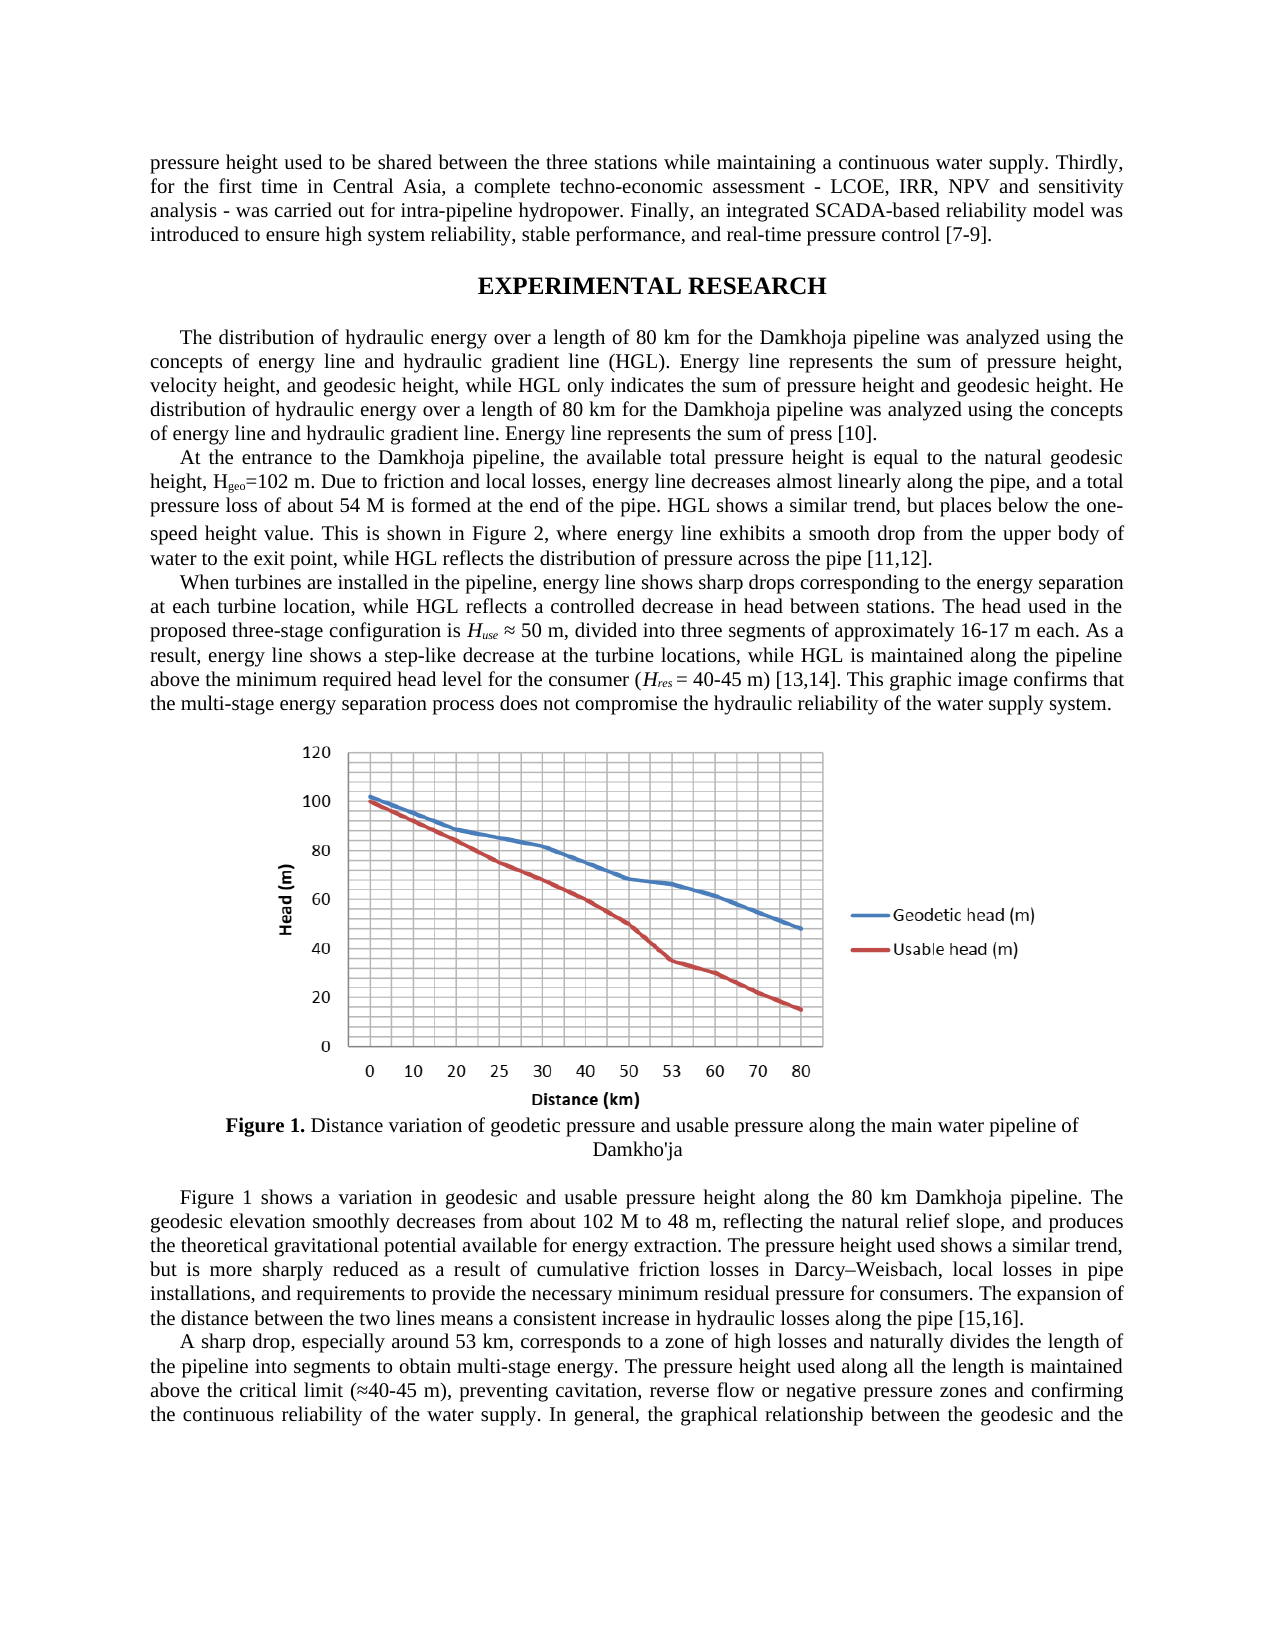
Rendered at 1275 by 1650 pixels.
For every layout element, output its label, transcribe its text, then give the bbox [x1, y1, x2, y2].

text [150, 150, 1125, 246]
picture [265, 738, 1039, 1113]
text Figure 1 shows a variation in geodesic and usable pressure height along the 80 km Damkhoja pipeline. The geodesic elevation smoothly decreases from about 102 M to 48 m, reflecting the natural relief slope, and produces the theoretical gravitational potential available for energy extraction. The pressure height used shows a similar trend, but is more sharply reduced as a result of cumulative friction losses in Darcy–Weisbach, local losses in pipe installations, and requirements to provide the necessary minimum residual pressure for consumers. The expansion of the distance between the two lines means a consistent increase in hydraulic losses along the pipe [15,16]. [150, 1185, 1125, 1329]
text The distribution of hydraulic energy over a length of 80 km for the Damkhoja pipeline was analyzed using the concepts of energy line and hydraulic gradient line (HGL). Energy line represents the sum of pressure height, velocity height, and geodesic height, while HGL only indicates the sum of pressure height and geodesic height. He distribution of hydraulic energy over a length of 80 km for the Damkhoja pipeline was analyzed using the concepts of energy line and hydraulic gradient line. Energy line represents the sum of press [10]. [150, 325, 1125, 445]
text When turbines are installed in the pipeline, energy line shows sharp drops corresponding to the energy separation at each turbine location, while HGL reflects a controlled decrease in head between stations. The head used in the proposed three-stage configuration is Huse ≈ 50 m, divided into three segments of approximately 16-17 m each. As a result, energy line shows a step-like decrease at the turbine locations, while HGL is maintained along the pipeline above the minimum required head level for the consumer (Hres = 40-45 m) [13,14]. This graphic image confirms that the multi-stage energy separation process does not compromise the hydraulic reliability of the water supply system. [150, 570, 1125, 715]
text At the entrance to the Damkhoja pipeline, the available total pressure height is equal to the natural geodesic height, Hgeo=102 m. Due to friction and local losses, energy line decreases almost linearly along the pipe, and a total pressure loss of about 54 M is formed at the end of the pipe. HGL shows a similar trend, but places below the one-speed height value. This is shown in Figure 2, where energy line exhibits a smooth drop from the upper body of water to the exit point, while HGL reflects the distribution of pressure across the pipe [11,12]. [150, 445, 1125, 570]
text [150, 1329, 1125, 1426]
text EXPERIMENTAL RESEARCH [150, 271, 1125, 300]
text Figure 1. Distance variation of geodetic pressure and usable pressure along the main water pipeline of Damkho'ja [150, 1113, 1125, 1161]
